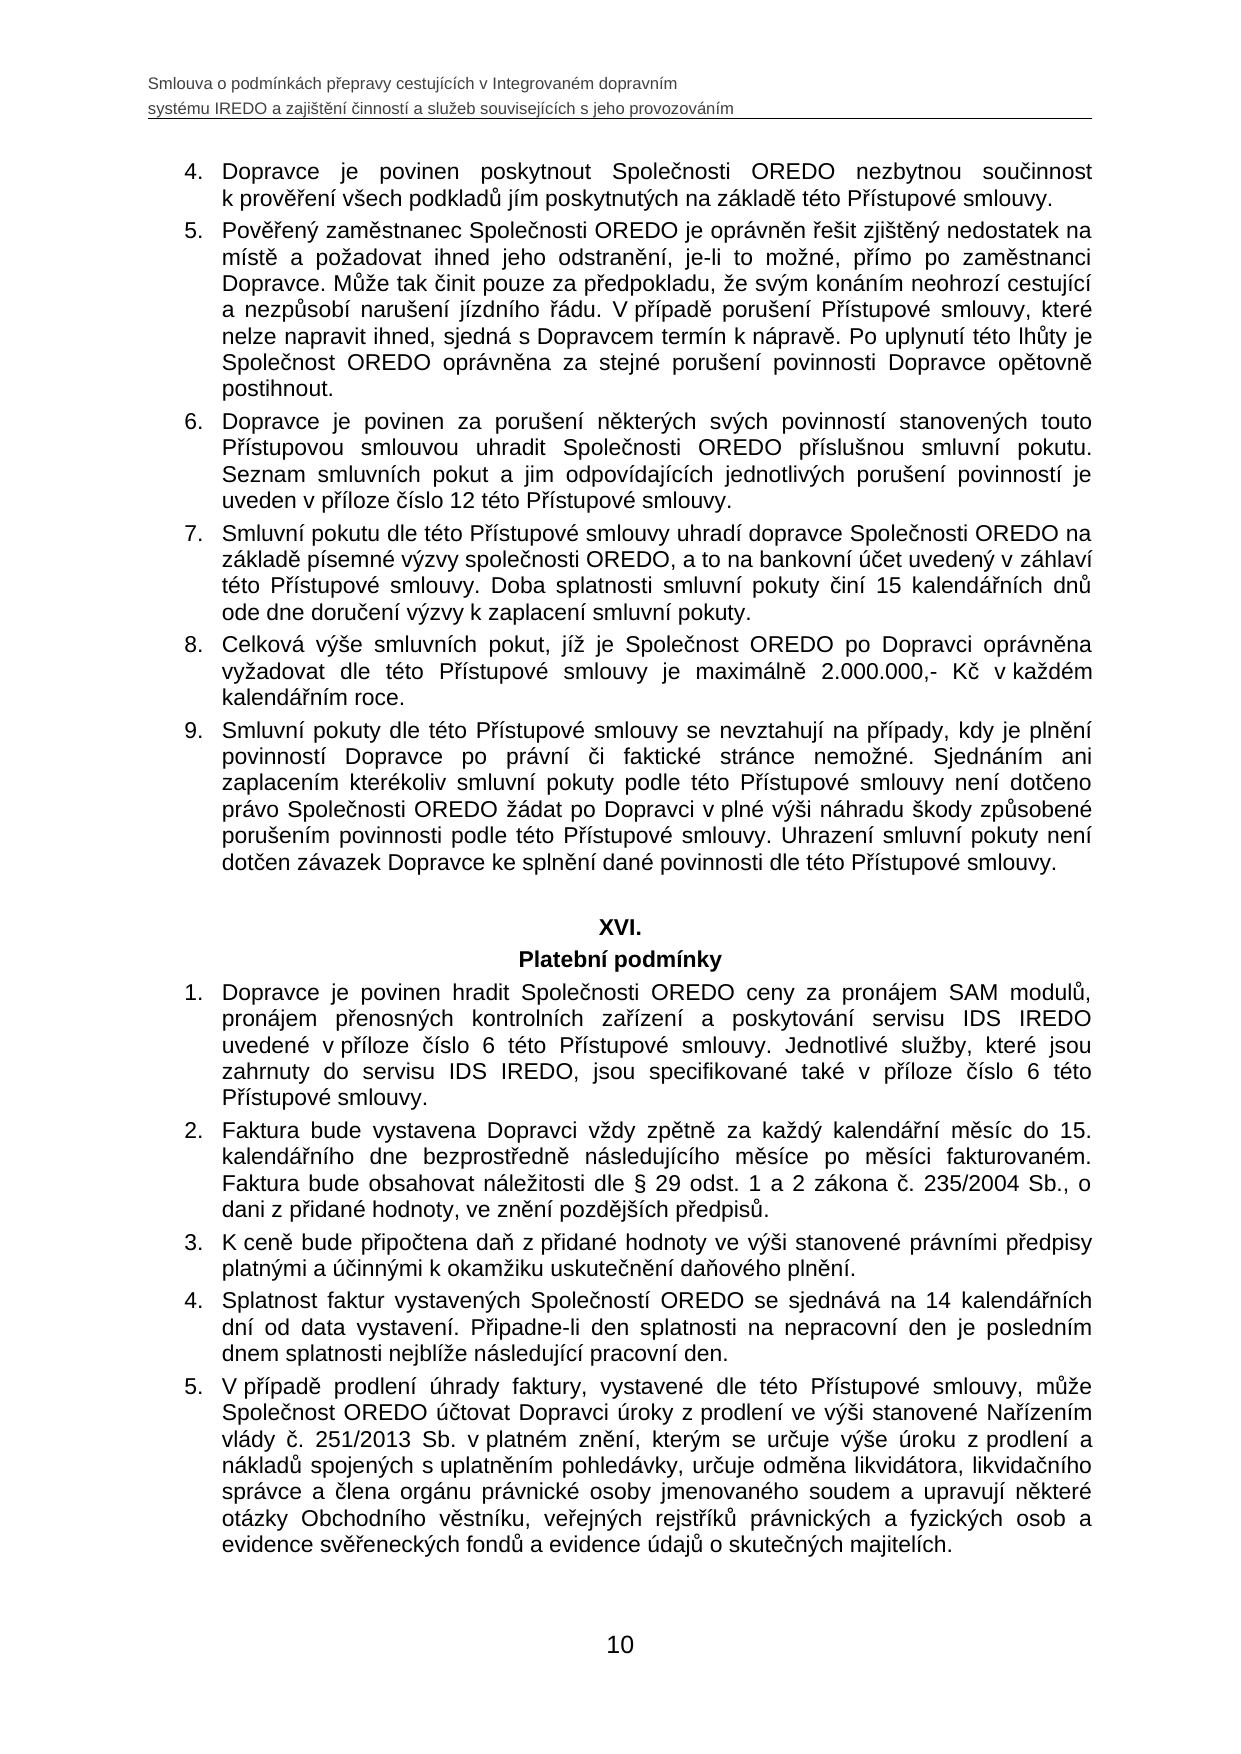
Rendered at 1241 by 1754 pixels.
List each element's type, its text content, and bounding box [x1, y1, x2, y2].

list Pověřený zaměstnanec Společnosti OREDO je oprávněn řešit zjištěný nedostatek na místě a požadovat ihned jeho odstranění, je-li to možné, přímo po zaměstnanci Dopravce. Může tak činit pouze za předpokladu, že svým konáním neohrozí cestující a nezpůsobí narušení jízdního řádu. V případě porušení Přístupové smlouvy, které nelze napravit ihned, sjedná s Dopravcem termín k nápravě. Po uplynutí této lhůty je Společnost OREDO oprávněna za stejné porušení povinnosti Dopravce opětovně postihnout. [184, 217, 1092, 402]
text Platební podmínky [148, 946, 1092, 973]
list Splatnost faktur vystavených Společností OREDO se sjednává na 14 kalendářních dní od data vystavení. Připadne-li den splatnosti na nepracovní den je posledním dnem splatnosti nejblíže následující pracovní den. [184, 1287, 1092, 1367]
text XVI. [148, 914, 1092, 940]
list Celková výše smluvních pokut, jíž je Společnost OREDO po Dopravci oprávněna vyžadovat dle této Přístupové smlouvy je maximálně 2.000.000,- Kč v každém kalendářním roce. [184, 631, 1092, 710]
list Smluvní pokuty dle této Přístupové smlouvy se nevztahují na případy, kdy je plnění povinností Dopravce po právní či faktické stránce nemožné. Sjednáním ani zaplacením kterékoliv smluvní pokuty podle této Přístupové smlouvy není dotčeno právo Společnosti OREDO žádat po Dopravci v plné výši náhradu škody způsobené porušením povinnosti podle této Přístupové smlouvy. Uhrazení smluvní pokuty není dotčen závazek Dopravce ke splnění dané povinnosti dle této Přístupové smlouvy. [184, 717, 1092, 875]
list Dopravce je povinen za porušení některých svých povinností stanovených touto Přístupovou smlouvou uhradit Společnosti OREDO příslušnou smluvní pokutu. Seznam smluvních pokut a jim odpovídajících jednotlivých porušení povinností je uveden v příloze číslo 12 této Přístupové smlouvy. [184, 408, 1092, 513]
list Dopravce je povinen poskytnout Společnosti OREDO nezbytnou součinnost k prověření všech podkladů jím poskytnutých na základě této Přístupové smlouvy. [184, 158, 1092, 211]
list Smluvní pokutu dle této Přístupové smlouvy uhradí dopravce Společnosti OREDO na základě písemné výzvy společnosti OREDO, a to na bankovní účet uvedený v záhlaví této Přístupové smlouvy. Doba splatnosti smluvní pokuty činí 15 kalendářních dnů ode dne doručení výzvy k zaplacení smluvní pokuty. [184, 520, 1092, 625]
list K ceně bude připočtena daň z přidané hodnoty ve výši stanovené právními předpisy platnými a účinnými k okamžiku uskutečnění daňového plnění. [184, 1228, 1092, 1281]
list V případě prodlení úhrady faktury, vystavené dle této Přístupové smlouvy, může Společnost OREDO účtovat Dopravci úroky z prodlení ve výši stanovené Nařízením vlády č. 251/2013 Sb. v platném znění, kterým se určuje výše úroku z prodlení a nákladů spojených s uplatněním pohledávky, určuje odměna likvidátora, likvidačního správce a člena orgánu právnické osoby jmenovaného soudem a upravují některé otázky Obchodního věstníku, veřejných rejstříků právnických a fyzických osob a evidence svěřeneckých fondů a evidence údajů o skutečných majitelích. [184, 1373, 1092, 1557]
list Dopravce je povinen hradit Společnosti OREDO ceny za pronájem SAM modulů, pronájem přenosných kontrolních zařízení a poskytování servisu IDS IREDO uvedené v příloze číslo 6 této Přístupové smlouvy. Jednotlivé služby, které jsou zahrnuty do servisu IDS IREDO, jsou specifikované také v příloze číslo 6 této Přístupové smlouvy. [184, 979, 1092, 1111]
list Faktura bude vystavena Dopravci vždy zpětně za každý kalendářní měsíc do 15. kalendářního dne bezprostředně následujícího měsíce po měsíci fakturovaném. Faktura bude obsahovat náležitosti dle § 29 odst. 1 a 2 zákona č. 235/2004 Sb., o dani z přidané hodnoty, ve znění pozdějších předpisů. [184, 1117, 1092, 1222]
